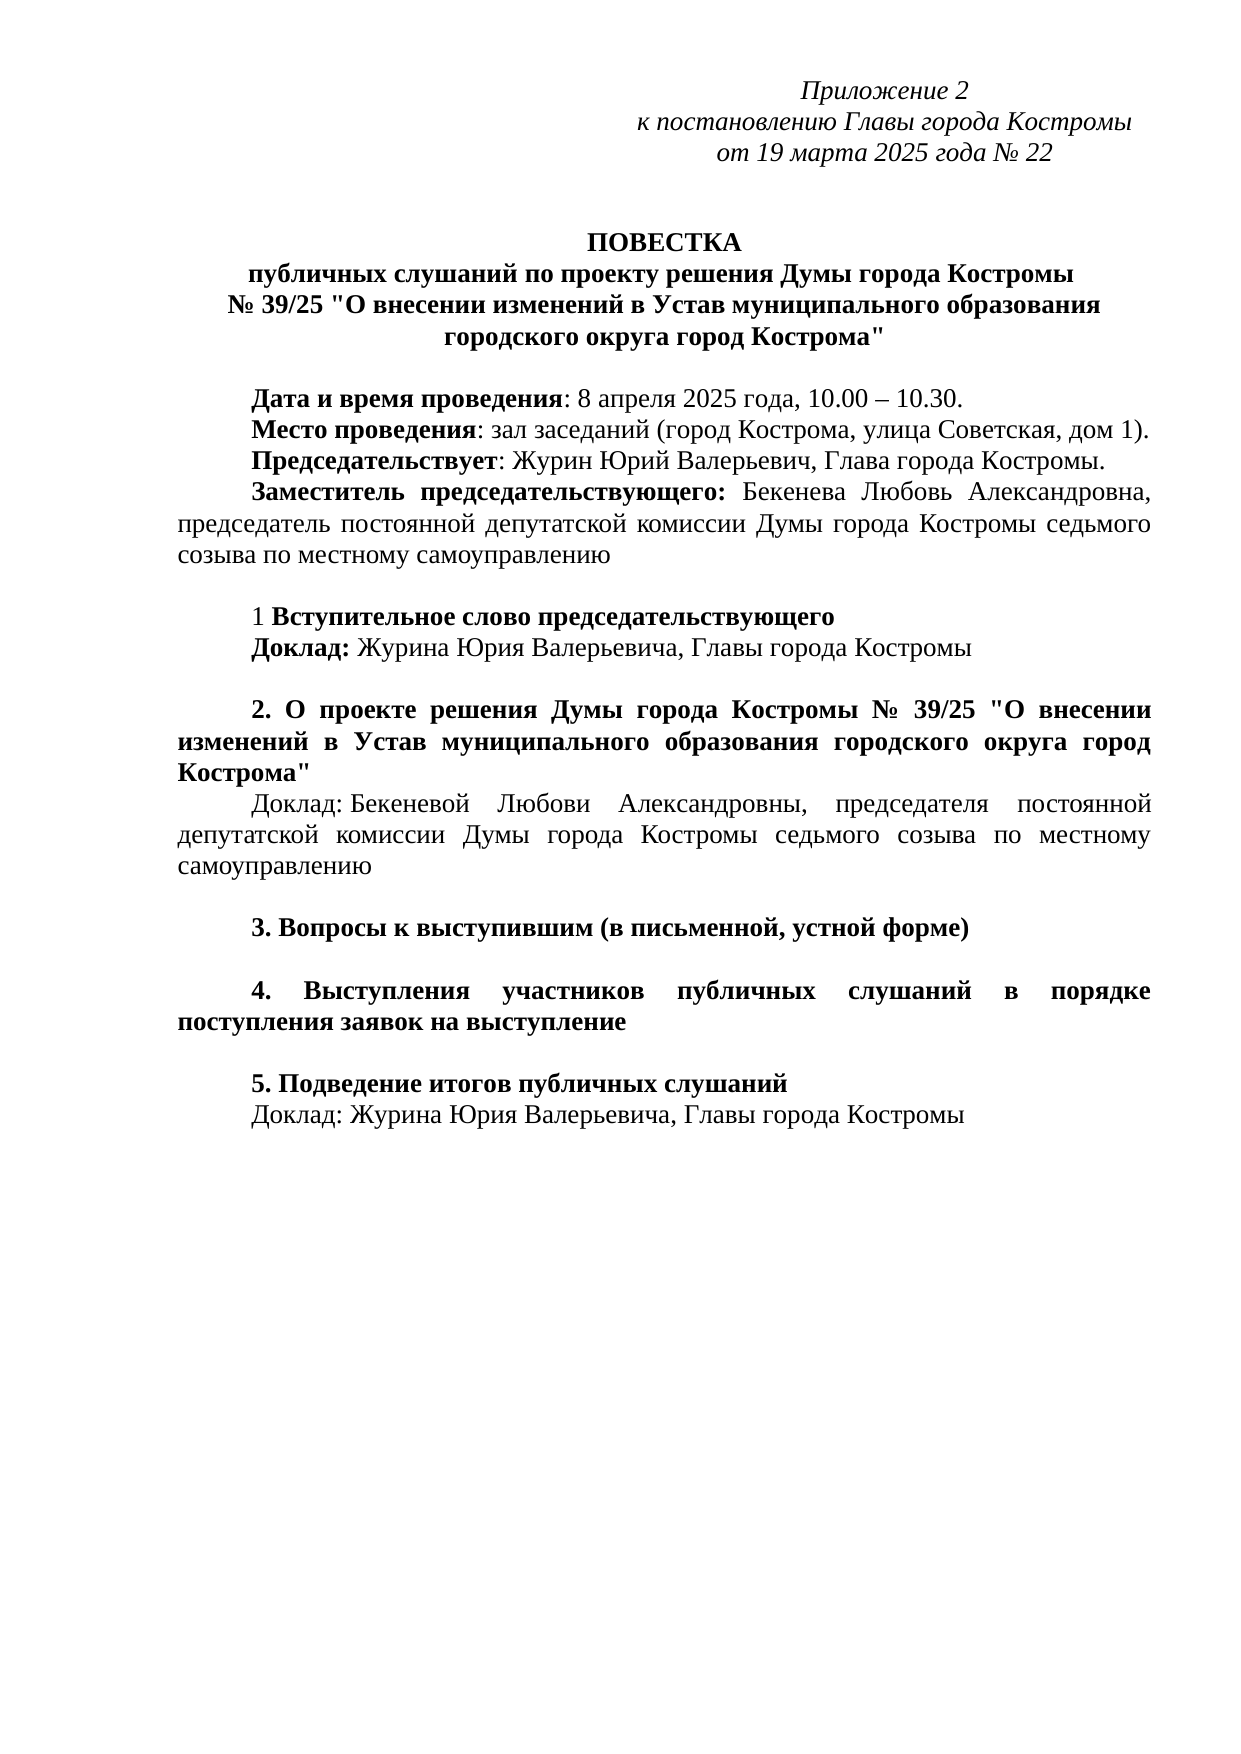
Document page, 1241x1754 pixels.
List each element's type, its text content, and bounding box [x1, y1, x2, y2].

text 2. О проекте решения Думы города Костромы № 39/25 "О внесении изменений в Устав муниципального образования городского округа город Кострома" [177, 693, 1152, 787]
text Место проведения: зал заседаний (город Кострома, улица Советская, дом 1). [177, 413, 1152, 444]
text Вступительное слово председательствующего [177, 600, 1152, 631]
text Дата и время проведения: 8 апреля 2025 года, 10.00 – 10.30. [177, 382, 1152, 413]
text публичных слушаний по проекту решения Думы города Костромы № 39/25 "О внесении изменений в Устав муниципального образования городского округа город Кострома" [177, 257, 1152, 351]
text Доклад: Журина Юрия Валерьевича, Главы города Костромы [177, 631, 1152, 662]
text Доклад: Журина Юрия Валерьевича, Главы города Костромы [177, 1098, 1152, 1129]
text Доклад: Бекеневой Любови Александровны, председателя постоянной депутатской комиссии Думы города Костромы седьмого созыва по местному самоуправлению [177, 787, 1152, 880]
text 5. Подведение итогов публичных слушаний [177, 1067, 1152, 1098]
text ПОВЕСТКА [177, 226, 1152, 257]
text 4. Выступления участников публичных слушаний в порядке поступления заявок на выступление [177, 974, 1152, 1036]
text 3. Вопросы к выступившим (в письменной, устной форме) [177, 912, 1152, 943]
text Заместитель председательствующего: Бекенева Любовь Александровна, председатель постоянной депутатской комиссии Думы города Костромы седьмого созыва по местному самоуправлению [177, 476, 1152, 569]
text Председательствует: Журин Юрий Валерьевич, Глава города Костромы. [177, 444, 1152, 476]
